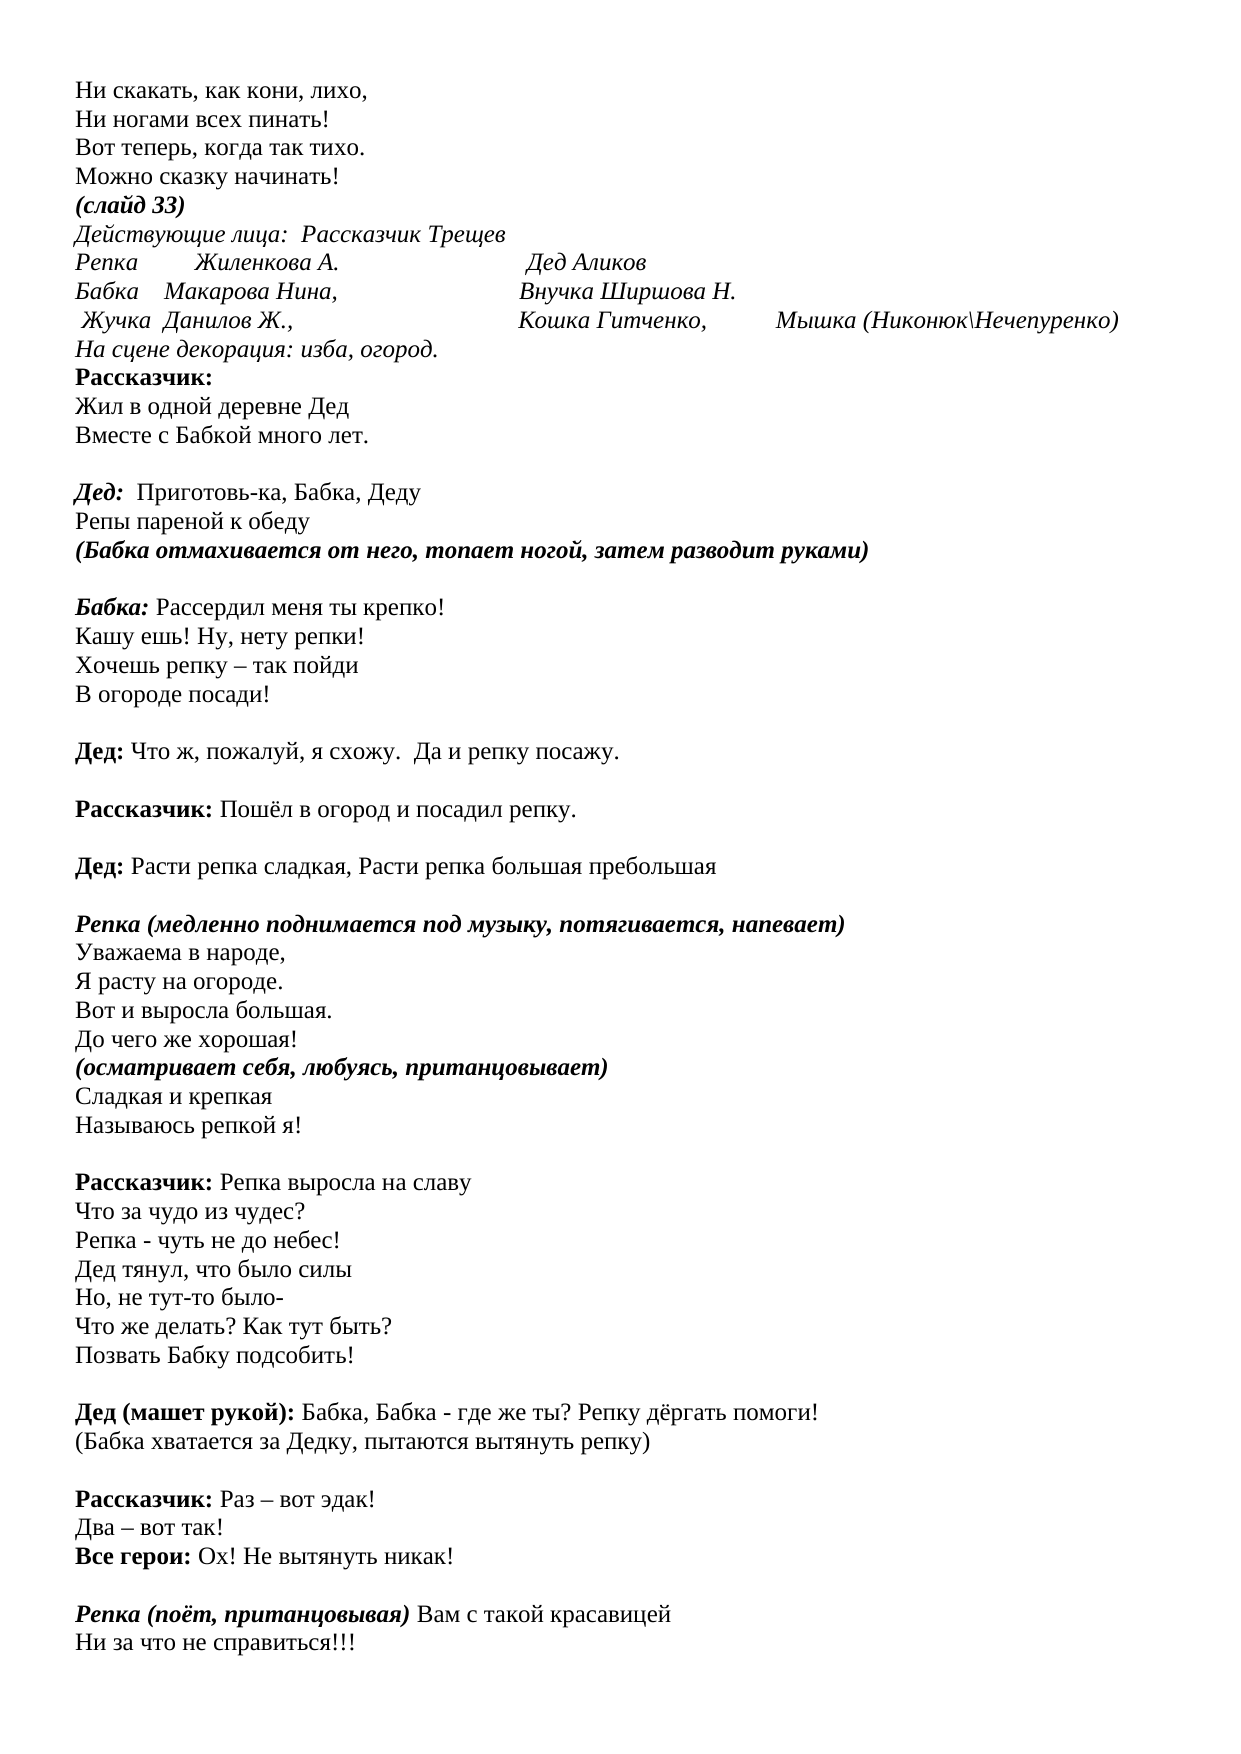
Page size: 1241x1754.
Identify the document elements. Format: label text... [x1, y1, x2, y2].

text Дед: Приготовь-ка, Бабка, Деду [75, 477, 1165, 506]
text Что за чудо из чудес? [75, 1196, 1165, 1225]
text Уважаема в народе, [75, 937, 1165, 966]
text Бабка Макарова Нина, Внучка Ширшова Н. [75, 276, 1165, 305]
text Репка (поёт, пританцовывая) Вам с такой красавицей [75, 1599, 1165, 1627]
text Я расту на огороде. [75, 966, 1165, 995]
text Рассказчик: Пошёл в огород и посадил репку. [75, 794, 1165, 822]
text Дед (машет рукой): Бабка, Бабка - где же ты? Репку дёргать помоги! [75, 1397, 1165, 1426]
text (осматривает себя, любуясь, пританцовывает) [75, 1052, 1165, 1081]
text Действующие лица: Рассказчик Трещев [75, 219, 1165, 247]
text Позвать Бабку подсобить! [75, 1340, 1165, 1369]
text Сладкая и крепкая [75, 1081, 1165, 1110]
text Вот и выросла большая. [75, 995, 1165, 1024]
text Репка Жиленкова А. Дед Аликов [75, 247, 1165, 276]
text (Бабка отмахивается от него, топает ногой, затем разводит руками) [75, 535, 1165, 564]
text Рассказчик: Репка выросла на славу [75, 1167, 1165, 1196]
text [75, 75, 1165, 132]
text (слайд 33) [75, 190, 1165, 219]
text Дед: Что ж, пожалуй, я схожу. Да и репку посажу. [75, 736, 1165, 765]
text Все герои: Ох! Не вытянуть никак! [75, 1541, 1165, 1570]
text Называюсь репкой я! [75, 1110, 1165, 1139]
text Репы пареной к обеду [75, 506, 1165, 535]
text Жучка Данилов Ж., Кошка Гитченко, Мышка (Никонюк\Нечепуренко) [75, 305, 1165, 334]
text (Бабка хватается за Дедку, пытаются вытянуть репку) [75, 1426, 1165, 1455]
text Бабка: Рассердил меня ты крепко! [75, 592, 1165, 621]
text Кашу ешь! Ну, нету репки! [75, 621, 1165, 650]
text Два – вот так! [75, 1512, 1165, 1541]
text На сцене декорация: изба, огород. [75, 334, 1165, 362]
text Рассказчик: [75, 362, 1165, 391]
text Репка - чуть не до небес! [75, 1225, 1165, 1254]
text Репка (медленно поднимается под музыку, потягивается, напевает) [75, 909, 1165, 937]
text Дед: Расти репка сладкая, Расти репка большая пребольшая [75, 851, 1165, 880]
text Жил в одной деревне Дед [75, 391, 1165, 420]
text Что же делать? Как тут быть? [75, 1311, 1165, 1340]
text Но, не тут-то было- [75, 1282, 1165, 1311]
text Вместе с Бабкой много лет. [75, 420, 1165, 449]
text До чего же хорошая! [75, 1024, 1165, 1052]
text Ни за что не справиться!!! [75, 1627, 1165, 1656]
text Рассказчик: Раз – вот эдак! [75, 1484, 1165, 1512]
text Вот теперь, когда так тихо. Можно сказку начинать! [75, 132, 1165, 190]
text Хочешь репку – так пойди [75, 650, 1165, 679]
text Дед тянул, что было силы [75, 1254, 1165, 1282]
text В огороде посади! [75, 679, 1165, 707]
